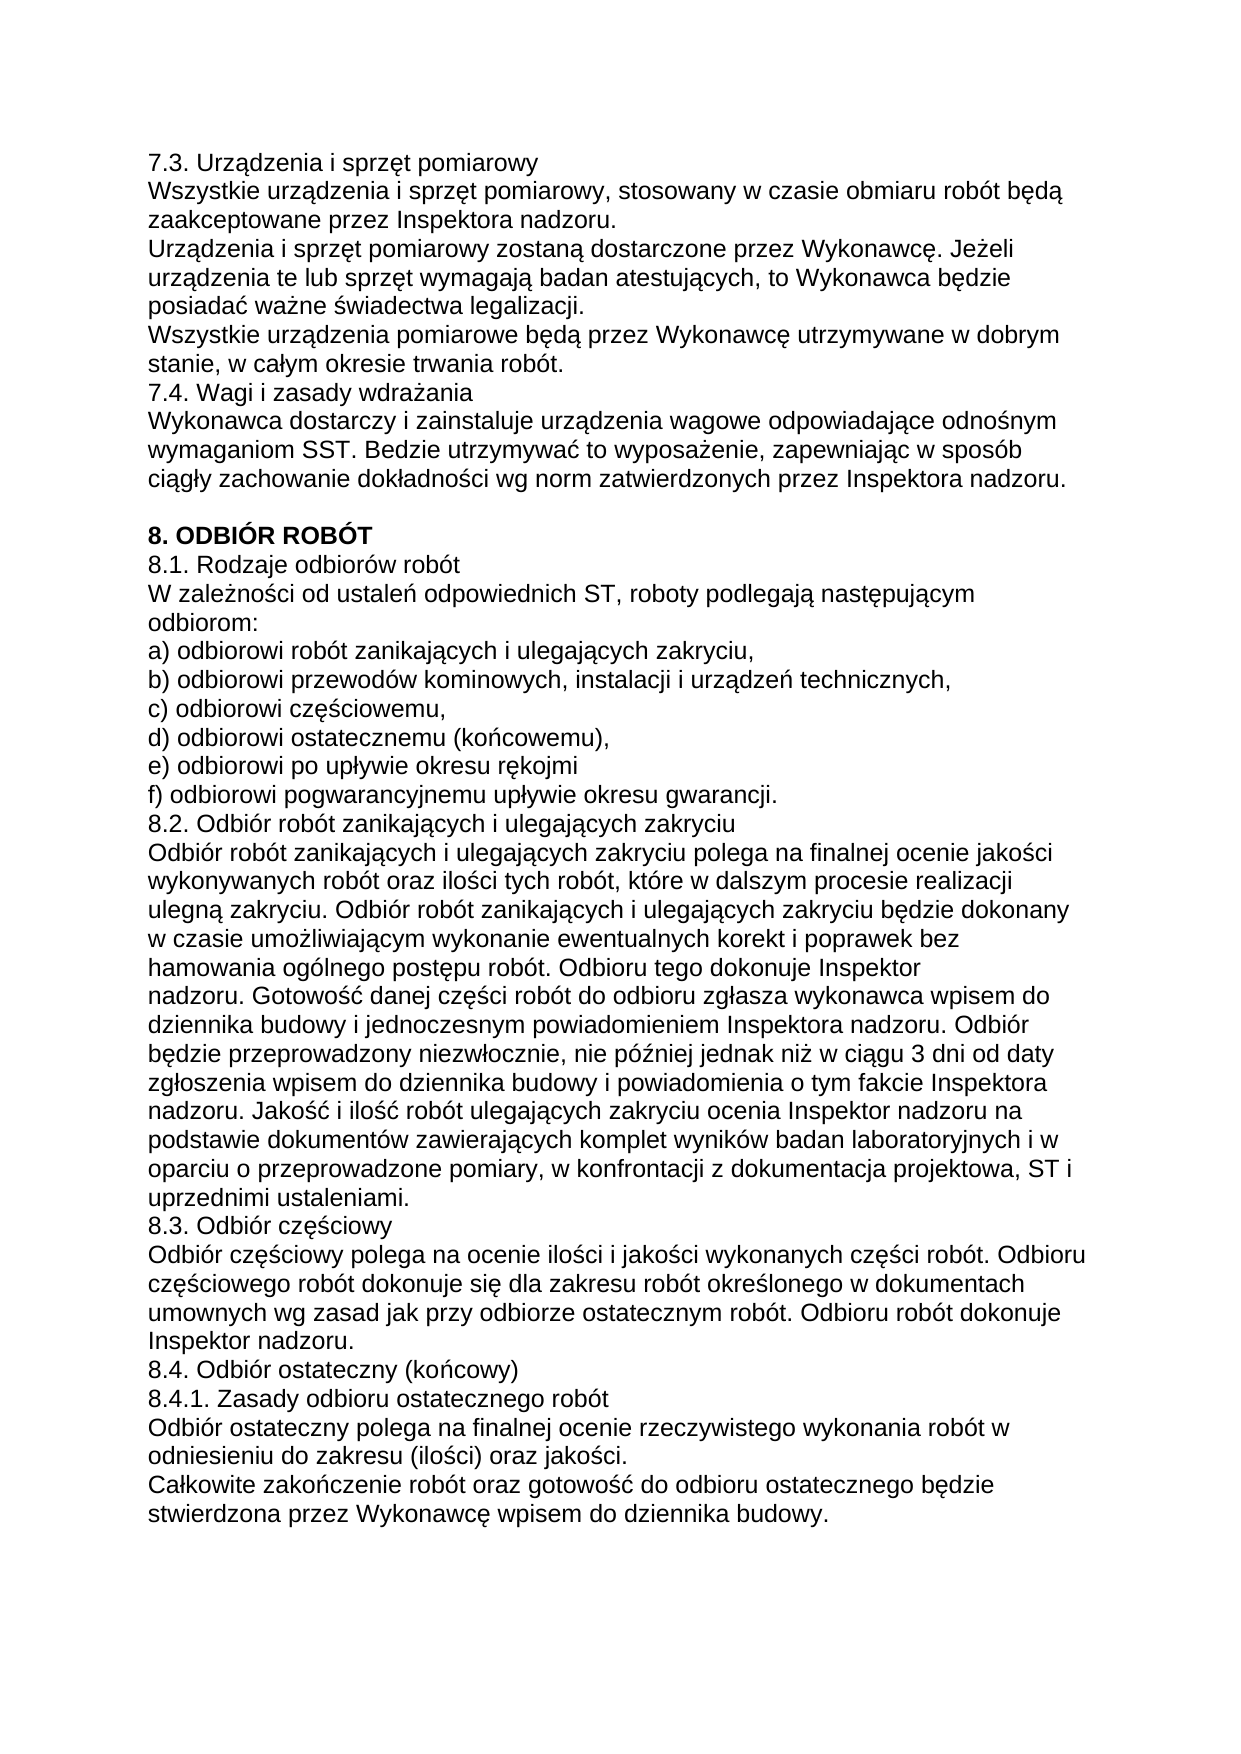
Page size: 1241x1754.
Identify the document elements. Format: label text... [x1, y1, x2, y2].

text 8.1. Rodzaje odbiorów robót [148, 550, 1093, 579]
text b) odbiorowi przewodów kominowych, instalacji i urządzeń technicznych, [148, 665, 1093, 694]
text W zależności od ustaleń odpowiednich ST, roboty podlegają następującym odbiorom: [148, 579, 1093, 636]
text 8.3. Odbiór częściowy [148, 1211, 1093, 1240]
text nadzoru. Gotowość danej części robót do odbioru zgłasza wykonawca wpisem do dziennika budowy i jednoczesnym powiadomieniem Inspektora nadzoru. Odbiór będzie przeprowadzony niezwłocznie, nie później jednak niż w ciągu 3 dni od daty zgłoszenia wpisem do dziennika budowy i powiadomienia o tym fakcie Inspektora nadzoru. Jakość i ilość robót ulegających zakryciu ocenia Inspektor nadzoru na podstawie dokumentów zawierających komplet wyników badan laboratoryjnych i w oparciu o przeprowadzone pomiary, w konfrontacji z dokumentacja projektowa, ST i uprzednimi ustaleniami. [148, 981, 1093, 1211]
text c) odbiorowi częściowemu, [148, 694, 1093, 723]
text 8.4.1. Zasady odbioru ostatecznego robót [148, 1384, 1093, 1413]
text 8.2. Odbiór robót zanikających i ulegających zakryciu [148, 809, 1093, 838]
text 8.4. Odbiór ostateczny (końcowy) [148, 1355, 1093, 1384]
text f) odbiorowi pogwarancyjnemu upływie okresu gwarancji. [148, 780, 1093, 809]
text e) odbiorowi po upływie okresu rękojmi [148, 751, 1093, 780]
text 7.4. Wagi i zasady wdrażania [148, 378, 1093, 406]
text d) odbiorowi ostatecznemu (końcowemu), [148, 723, 1093, 751]
text Wykonawca dostarczy i zainstaluje urządzenia wagowe odpowiadające odnośnym wymaganiom SST. Bedzie utrzymywać to wyposażenie, zapewniając w sposób ciągły zachowanie dokładności wg norm zatwierdzonych przez Inspektora nadzoru. [148, 406, 1093, 493]
text Wszystkie urządzenia pomiarowe będą przez Wykonawcę utrzymywane w dobrym stanie, w całym okresie trwania robót. [148, 320, 1093, 378]
text Urządzenia i sprzęt pomiarowy zostaną dostarczone przez Wykonawcę. Jeżeli urządzenia te lub sprzęt wymagają badan atestujących, to Wykonawca będzie posiadać ważne świadectwa legalizacji. [148, 234, 1093, 320]
text Odbiór robót zanikających i ulegających zakryciu polega na finalnej ocenie jakości wykonywanych robót oraz ilości tych robót, które w dalszym procesie realizacji ulegną zakryciu. Odbiór robót zanikających i ulegających zakryciu będzie dokonany w czasie umożliwiającym wykonanie ewentualnych korekt i poprawek bez hamowania ogólnego postępu robót. Odbioru tego dokonuje Inspektor [148, 838, 1093, 981]
text 8. ODBIÓR ROBÓT [148, 521, 1093, 550]
text Wszystkie urządzenia i sprzęt pomiarowy, stosowany w czasie obmiaru robót będą zaakceptowane przez Inspektora nadzoru. [148, 176, 1093, 234]
text Odbiór częściowy polega na ocenie ilości i jakości wykonanych części robót. Odbioru częściowego robót dokonuje się dla zakresu robót określonego w dokumentach umownych wg zasad jak przy odbiorze ostatecznym robót. Odbioru robót dokonuje Inspektor nadzoru. [148, 1240, 1093, 1355]
text Całkowite zakończenie robót oraz gotowość do odbioru ostatecznego będzie stwierdzona przez Wykonawcę wpisem do dziennika budowy. [148, 1470, 1093, 1528]
text 7.3. Urządzenia i sprzęt pomiarowy [148, 148, 1093, 176]
text Odbiór ostateczny polega na finalnej ocenie rzeczywistego wykonania robót w odniesieniu do zakresu (ilości) oraz jakości. [148, 1413, 1093, 1470]
text a) odbiorowi robót zanikających i ulegających zakryciu, [148, 636, 1093, 665]
